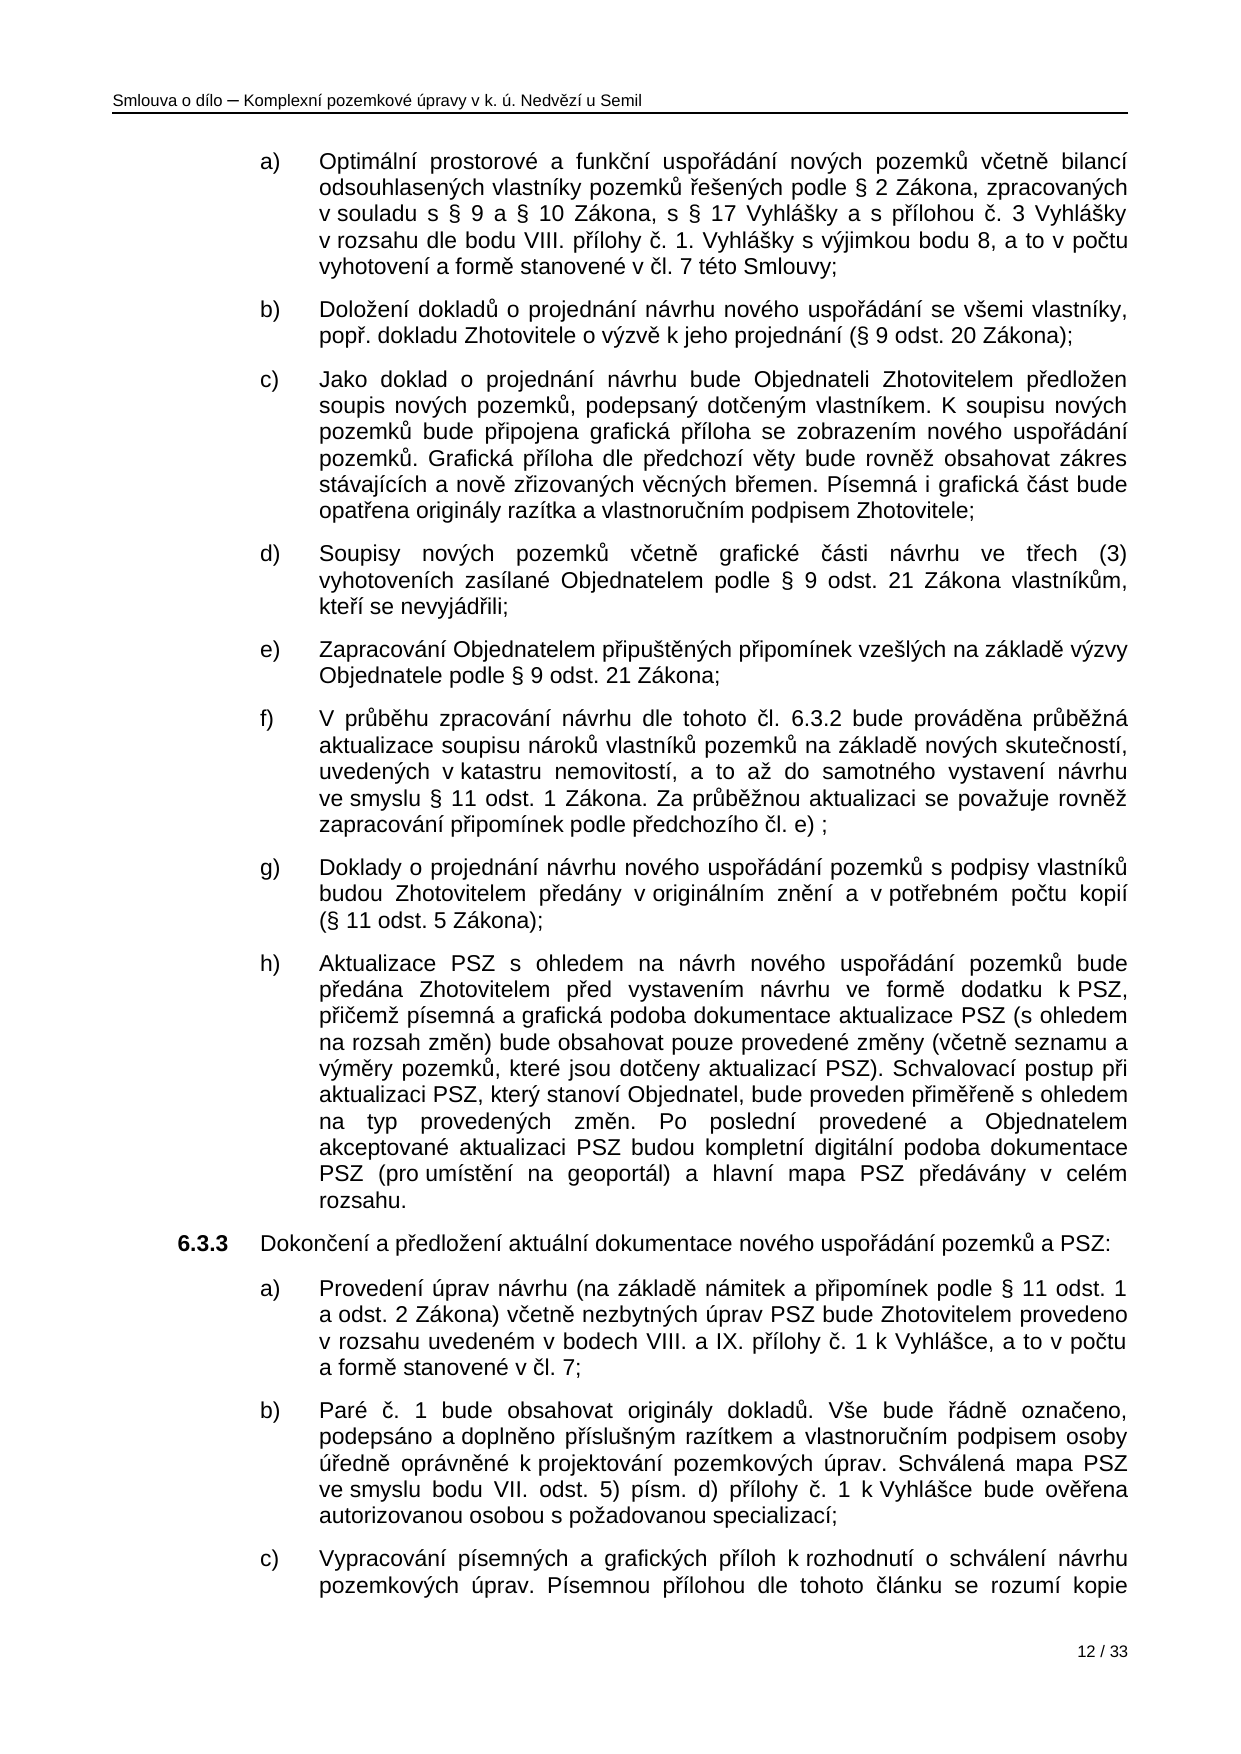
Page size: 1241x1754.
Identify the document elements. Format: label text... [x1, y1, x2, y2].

list V průběhu zpracování návrhu dle tohoto čl. 6.3.2 bude prováděna průběžná aktualizace soupisu nároků vlastníků pozemků na základě nových skutečností, uvedených v katastru nemovitostí, a to až do samotného vystavení návrhu ve smyslu § 11 odst. 1 Zákona. Za průběžnou aktualizaci se považuje rovněž zapracování připomínek podle předchozího čl. e) ; [260, 705, 1128, 837]
list Jako doklad o projednání návrhu bude Objednateli Zhotovitelem předložen soupis nových pozemků, podepsaný dotčeným vlastníkem. K soupisu nových pozemků bude připojena grafická příloha se zobrazením nového uspořádání pozemků. Grafická příloha dle předchozí věty bude rovněž obsahovat zákres stávajících a nově zřizovaných věcných břemen. Písemná i grafická část bude opatřena originály razítka a vlastnoručním podpisem Zhotovitele; [260, 366, 1128, 524]
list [260, 1545, 1128, 1598]
list Provedení úprav návrhu (na základě námitek a připomínek podle § 11 odst. 1 a odst. 2 Zákona) včetně nezbytných úprav PSZ bude Zhotovitelem provedeno v rozsahu uvedeném v bodech VIII. a IX. přílohy č. 1 k Vyhlášce, a to v počtu a formě stanovené v čl. 7; [260, 1275, 1128, 1380]
list Soupisy nových pozemků včetně grafické části návrhu ve třech (3) vyhotoveních zasílané Objednatelem podle § 9 odst. 21 Zákona vlastníkům, kteří se nevyjádřili; [260, 540, 1128, 619]
list Paré č. 1 bude obsahovat originály dokladů. Vše bude řádně označeno, podepsáno a doplněno příslušným razítkem a vlastnoručním podpisem osoby úředně oprávněné k projektování pozemkových úprav. Schválená mapa PSZ ve smyslu bodu VII. odst. 5) písm. d) přílohy č. 1 k Vyhlášce bude ověřena autorizovanou osobou s požadovanou specializací; [260, 1397, 1128, 1529]
list Zapracování Objednatelem připuštěných připomínek vzešlých na základě výzvy Objednatele podle § 9 odst. 21 Zákona; [260, 636, 1128, 689]
text Dokončení a předložení aktuální dokumentace nového uspořádání pozemků a PSZ: [177, 1230, 1128, 1256]
list Doklady o projednání návrhu nového uspořádání pozemků s podpisy vlastníků budou Zhotovitelem předány v originálním znění a v potřebném počtu kopií (§ 11 odst. 5 Zákona); [260, 854, 1128, 933]
list Aktualizace PSZ s ohledem na návrh nového uspořádání pozemků bude předána Zhotovitelem před vystavením návrhu ve formě dodatku k PSZ, přičemž písemná a grafická podoba dokumentace aktualizace PSZ (s ohledem na rozsah změn) bude obsahovat pouze provedené změny (včetně seznamu a výměry pozemků, které jsou dotčeny aktualizací PSZ). Schvalovací postup při aktualizaci PSZ, který stanoví Objednatel, bude proveden přiměřeně s ohledem na typ provedených změn. Po poslední provedené a Objednatelem akceptované aktualizaci PSZ budou kompletní digitální podoba dokumentace PSZ (pro umístění na geoportál) a hlavní mapa PSZ předávány v celém rozsahu. [260, 949, 1128, 1213]
list Doložení dokladů o projednání návrhu nového uspořádání se všemi vlastníky, popř. dokladu Zhotovitele o výzvě k jeho projednání (§ 9 odst. 20 Zákona); [260, 296, 1128, 349]
list Optimální prostorové a funkční uspořádání nových pozemků včetně bilancí odsouhlasených vlastníky pozemků řešených podle § 2 Zákona, zpracovaných v souladu s § 9 a § 10 Zákona, s § 17 Vyhlášky a s přílohou č. 3 Vyhlášky v rozsahu dle bodu VIII. přílohy č. 1. Vyhlášky s výjimkou bodu 8, a to v počtu vyhotovení a formě stanovené v čl. 7 této Smlouvy; [260, 148, 1128, 279]
